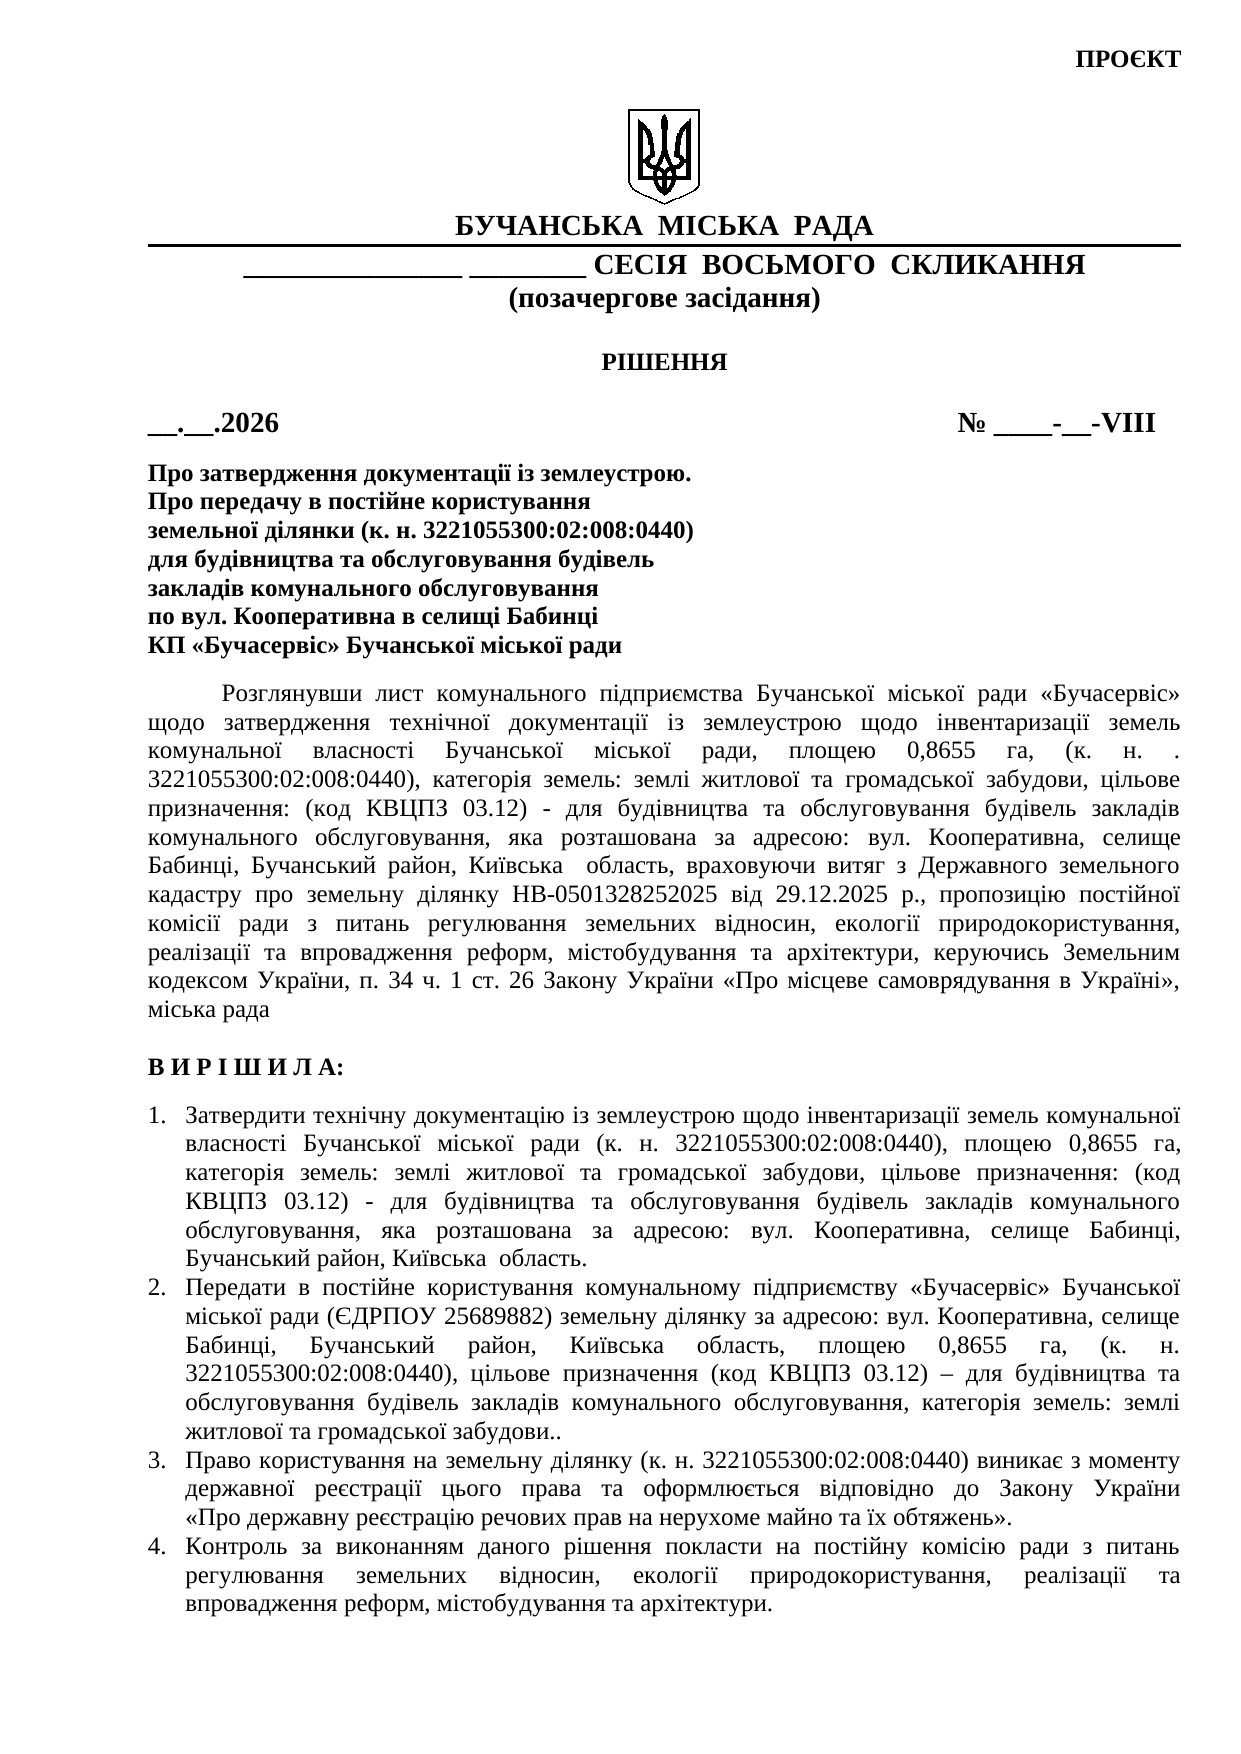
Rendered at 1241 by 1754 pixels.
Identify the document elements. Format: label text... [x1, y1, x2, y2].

text Розглянувши лист комунального підприємства Бучанської міської ради «Бучасервіс» щодо затвердження технічної документації із землеустрою щодо інвентаризації земель комунальної власності Бучанської міської ради, площею 0,8655 га, (к. н. . 3221055300:02:008:0440), категорія земель: землі житлової та громадської забудови, цільове призначення: (код КВЦПЗ 03.12) - для будівництва та обслуговування будівель закладів комунального обслуговування, яка розташована за адресою: вул. Кооперативна, селище Бабинці, Бучанський район, Київська область, враховуючи витяг з Державного земельного кадастру про земельну ділянку НВ-0501328252025 від 29.12.2025 р., пропозицію постійної комісії ради з питань регулювання земельних відносин, екології природокористування, реалізації та впровадження реформ, містобудування та архітектури, керуючись Земельним кодексом України, п. 34 ч. 1 ст. 26 Закону України «Про місцеве самоврядування в Україні», міська рада [148, 678, 1181, 1023]
text Про затвердження документації із землеустрою. [148, 458, 1181, 486]
text БУЧАНСЬКА МІСЬКА РАДА [148, 208, 1181, 244]
text по вул. Кооперативна в селищі Бабинці [148, 601, 1181, 630]
text _______________ ________ СЕСІЯ ВОСЬМОГО СКЛИКАННЯ [148, 247, 1181, 280]
text Про передачу в постійне користування [148, 486, 1181, 515]
text В И Р І Ш И Л А: [148, 1052, 1181, 1081]
text земельної ділянки (к. н. 3221055300:02:008:0440) [148, 515, 1181, 544]
text закладів комунального обслуговування [148, 573, 1181, 601]
text для будівництва та обслуговування будівель [148, 544, 1181, 573]
list Право користування на земельну ділянку (к. н. 3221055300:02:008:0440) виникає з моменту державної реєстрації цього права та оформлюється відповідно до Закону України «Про державну реєстрацію речових прав на нерухоме майно та їх обтяжень». [148, 1445, 1181, 1531]
list Передати в постійне користування комунальному підприємству «Бучасервіс» Бучанської міської ради (ЄДРПОУ 25689882) земельну ділянку за адресою: вул. Кооперативна, селище Бабинці, Бучанський район, Київська область, площею 0,8655 га, (к. н. 3221055300:02:008:0440), цільове призначення (код КВЦПЗ 03.12) – для будівництва та обслуговування будівель закладів комунального обслуговування, категорія земель: землі житлової та громадської забудови.. [148, 1272, 1181, 1445]
list Затвердити технічну документацію із землеустрою щодо інвентаризації земель комунальної власності Бучанської міської ради (к. н. 3221055300:02:008:0440), площею 0,8655 га, категорія земель: землі житлової та громадської забудови, цільове призначення: (код КВЦПЗ 03.12) - для будівництва та обслуговування будівель закладів комунального обслуговування, яка розташована за адресою: вул. Кооперативна, селище Бабинці, Бучанський район, Київська область. [148, 1100, 1181, 1272]
text __.__.2026 № ____-__-VIII [148, 405, 1181, 438]
text КП «Бучасервіс» Бучанської міської ради [148, 630, 1181, 659]
list Контроль за виконанням даного рішення покласти на постійну комісію ради з питань регулювання земельних відносин, екології природокористування, реалізації та впровадження реформ, містобудування та архітектури. [148, 1531, 1181, 1617]
text (позачергове засідання) [148, 280, 1181, 314]
text РІШЕННЯ [148, 347, 1181, 376]
